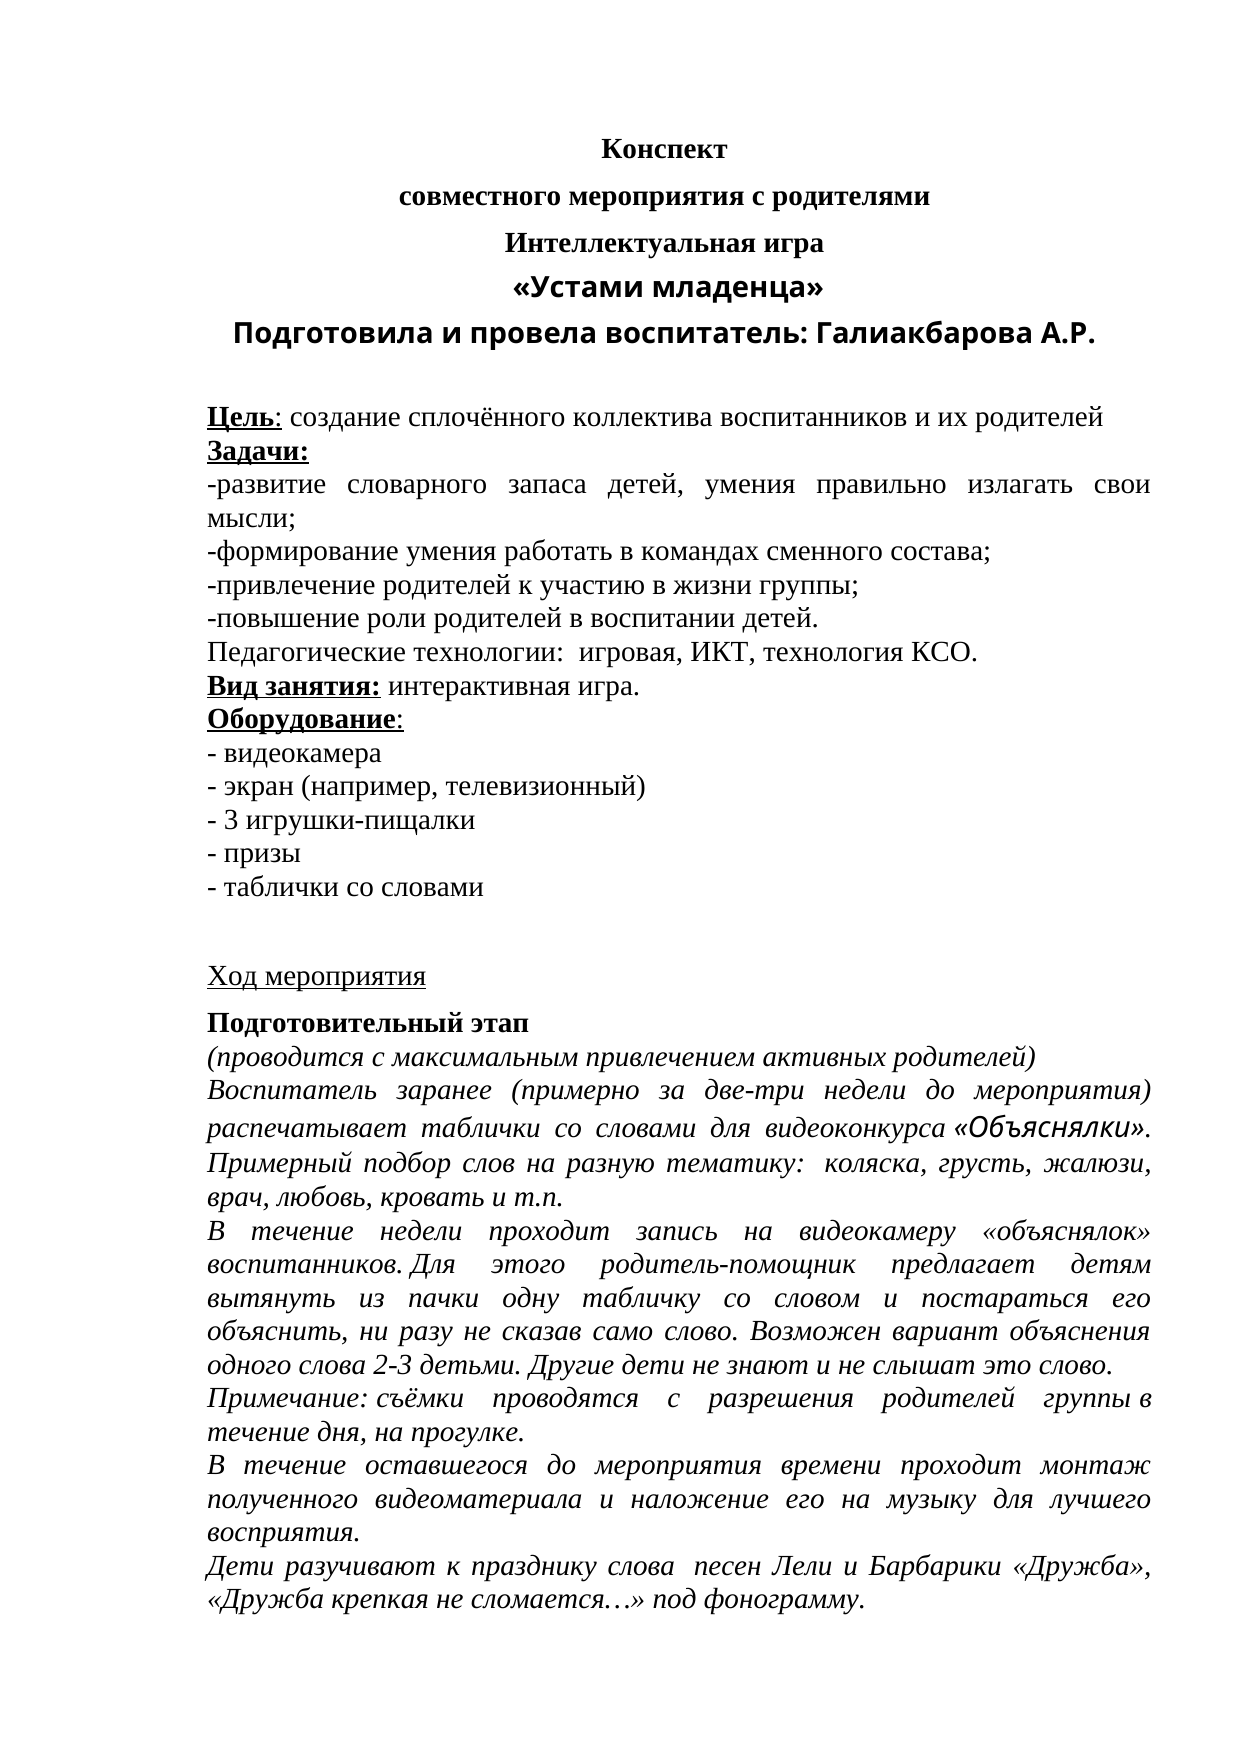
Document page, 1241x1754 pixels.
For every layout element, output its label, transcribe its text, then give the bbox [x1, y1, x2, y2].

text Цель: создание сплочённого коллектива воспитанников и их родителей [207, 399, 1152, 433]
text Дети разучивают к празднику слова песен Лели и Барбарики «Дружба», «Дружба крепкая не сломается…» под фонограмму. [207, 1548, 1152, 1615]
text В течение недели проходит запись на видеокамеру «объяснялок» воспитанников. Для этого родитель-помощник предлагает детям вытянуть из пачки одну табличку со словом и постараться его объяснить, ни разу не сказав само слово. Возможен вариант объяснения одного слова 2-3 детьми. Другие дети не знают и не слышат это слово. [207, 1213, 1152, 1380]
text - 3 игрушки-пищалки [207, 802, 1152, 835]
text (проводится с максимальным привлечением активных родителей) [207, 1039, 1152, 1072]
text Подготовила и провела воспитатель: Галиакбарова А.Р. [177, 306, 1152, 352]
text - таблички со словами [207, 869, 1152, 902]
text - видеокамера [207, 735, 1152, 768]
text Конспект [177, 118, 1152, 165]
text «Устами младенца» [177, 259, 1152, 306]
text Педагогические технологии: игровая, ИКТ, технология КСО. [207, 634, 1152, 668]
text Оборудование: [207, 701, 1152, 735]
text Ход мероприятия [207, 945, 1152, 992]
text Вид занятия: интерактивная игра. [207, 668, 1152, 701]
text Примечание: съёмки проводятся с разрешения родителей группы в течение дня, на прогулке. [207, 1380, 1152, 1447]
text - призы [207, 835, 1152, 869]
text совместного мероприятия с родителями [177, 165, 1152, 212]
text Подготовительный этап [207, 992, 1152, 1039]
text -развитие словарного запаса детей, умения правильно излагать свои мысли; [207, 466, 1152, 533]
text Воспитатель заранее (примерно за две-три недели до мероприятия) распечатывает таблички со словами для видеоконкурса «Объяснялки». Примерный подбор слов на разную тематику: коляска, грусть, жалюзи, врач, любовь, кровать и т.п. [207, 1072, 1152, 1213]
text Интеллектуальная игра [177, 212, 1152, 259]
text -формирование умения работать в командах сменного состава; [207, 533, 1152, 567]
text -привлечение родителей к участию в жизни группы; [207, 567, 1152, 601]
text В течение оставшегося до мероприятия времени проходит монтаж полученного видеоматериала и наложение его на музыку для лучшего восприятия. [207, 1447, 1152, 1548]
text - экран (например, телевизионный) [207, 768, 1152, 802]
text -повышение роли родителей в воспитании детей. [207, 601, 1152, 634]
text Задачи: [207, 433, 1152, 466]
